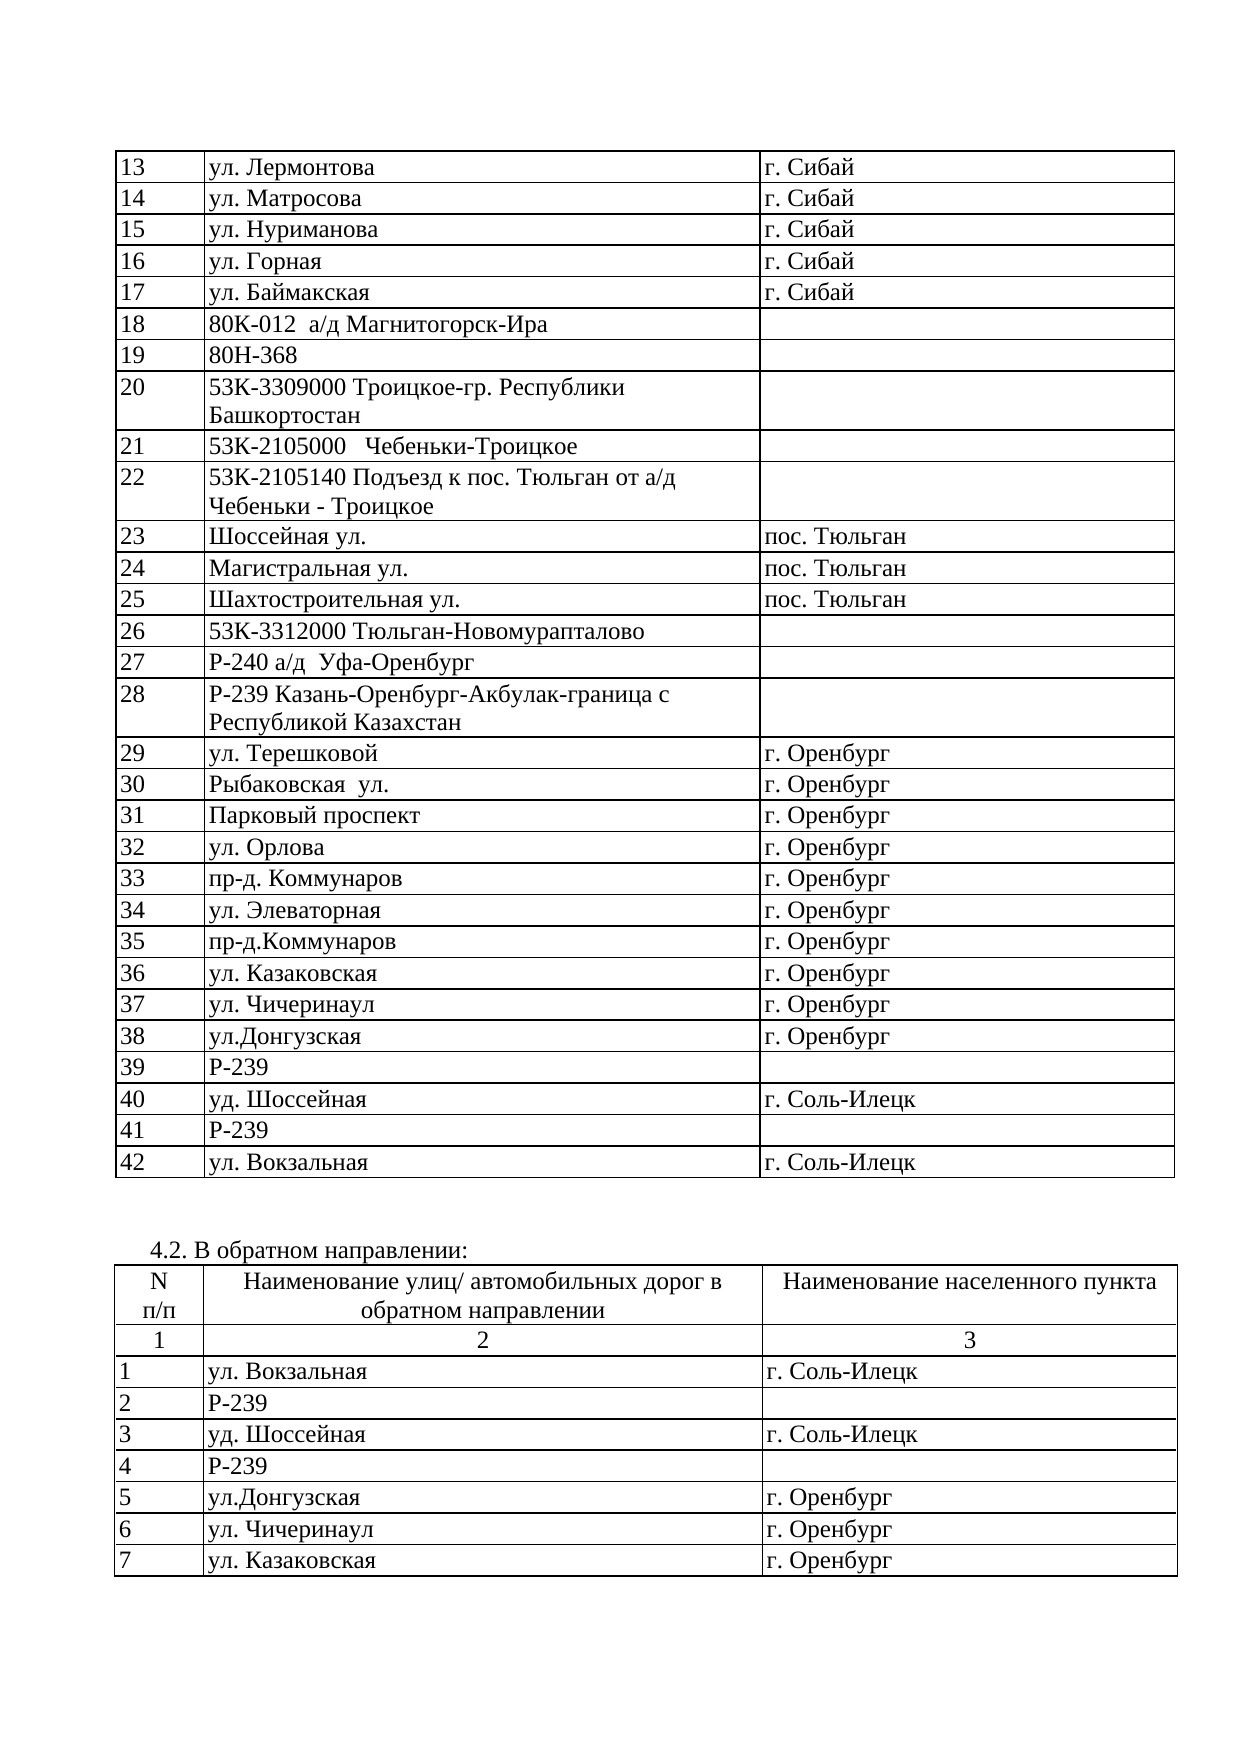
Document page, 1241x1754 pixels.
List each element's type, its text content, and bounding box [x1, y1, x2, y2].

table_cell г. Оренбург [761, 1021, 1174, 1051]
table_cell Шахтостроительная ул. [205, 584, 759, 614]
table_cell 30 [117, 769, 204, 799]
table_cell [761, 679, 1174, 736]
table_cell 3 [763, 1324, 1177, 1355]
table_cell [763, 1386, 1177, 1418]
table_cell г. Сибай [761, 215, 1174, 244]
table_cell 29 [117, 738, 204, 768]
table_cell 37 [117, 990, 204, 1019]
table_cell ул. Нуриманова [205, 215, 759, 244]
table_cell 7 [115, 1545, 203, 1575]
table_cell 38 [117, 1021, 204, 1051]
table_cell г. Оренбург [761, 738, 1174, 768]
table_header N п/п [115, 1266, 203, 1323]
table_cell г. Оренбург [761, 990, 1174, 1019]
text 4.2. В обратном направлении: [150, 1236, 1090, 1264]
table_cell 23 [117, 521, 204, 551]
table_cell 36 [117, 958, 204, 988]
table_cell 53К-2105000 Чебеньки-Троицкое [205, 431, 759, 461]
table_cell г. Оренбург [761, 801, 1174, 831]
table_cell 80Н-368 [205, 340, 759, 370]
table_cell 28 [117, 679, 204, 736]
table_cell 17 [117, 277, 204, 307]
table_cell Р-239 Казань-Оренбург-Акбулак-граница с Республикой Казахстан [205, 679, 759, 736]
table_cell г. Оренбург [761, 895, 1174, 925]
table_cell 53К-3312000 Тюльган-Новомурапталово [205, 616, 759, 646]
table_cell г. Оренбург [763, 1481, 1177, 1512]
table_cell ул. Вокзальная [204, 1357, 762, 1386]
table_cell 35 [117, 927, 204, 956]
table_cell 3 [115, 1419, 203, 1449]
table_cell 18 [117, 309, 204, 339]
table_cell ул. Казаковская [205, 958, 759, 988]
table_cell 22 [117, 462, 204, 520]
table_cell 32 [117, 832, 204, 862]
table_cell 27 [117, 647, 204, 677]
table_cell пос. Тюльган [761, 521, 1174, 551]
table_cell г. Оренбург [763, 1512, 1177, 1544]
table_cell ул. Терешковой [205, 738, 759, 768]
table_cell 31 [117, 801, 204, 831]
table_cell г. Сибай [761, 246, 1174, 276]
table_cell пр-д.Коммунаров [205, 927, 759, 956]
table_cell 16 [117, 246, 204, 276]
table_cell 4 [115, 1450, 203, 1481]
table_cell [761, 647, 1174, 677]
table_cell [763, 1449, 1177, 1481]
table_cell 14 [117, 183, 204, 213]
table_cell 15 [117, 215, 204, 244]
table_cell пос. Тюльган [761, 584, 1174, 614]
table_cell г. Соль-Илецк [763, 1418, 1177, 1449]
table_cell г. Оренбург [761, 958, 1174, 988]
table_cell 40 [117, 1084, 204, 1114]
table_cell [761, 431, 1174, 461]
table_cell 26 [117, 616, 204, 646]
table_cell ул. Чичеринаул [205, 990, 759, 1019]
table_cell [761, 616, 1174, 646]
table_header Наименование населенного пункта [763, 1266, 1177, 1323]
table_cell 2 [204, 1325, 762, 1355]
table_cell г. Оренбург [761, 832, 1174, 862]
table_cell 34 [117, 895, 204, 925]
table_cell Парковый проспект [205, 801, 759, 831]
table_cell 1 [115, 1325, 203, 1355]
table_cell [761, 340, 1174, 370]
table_cell Р-239 [205, 1115, 759, 1145]
table_cell 2 [115, 1388, 203, 1418]
table_cell 24 [117, 553, 204, 583]
table_cell 13 [117, 152, 204, 181]
table_cell 1 [115, 1356, 203, 1386]
table_cell ул.Донгузская [205, 1021, 759, 1051]
table_cell ул. Орлова [205, 832, 759, 862]
table_cell 20 [117, 372, 204, 429]
table_cell ул. Вокзальная [205, 1147, 759, 1177]
table_cell г. Сибай [761, 152, 1174, 181]
table_cell пр-д. Коммунаров [205, 864, 759, 893]
table_cell [761, 462, 1174, 520]
table_cell г. Соль-Илецк [763, 1355, 1177, 1386]
table_cell Р-240 а/д Уфа-Оренбург [205, 647, 759, 677]
table_cell ул. Матросова [205, 183, 759, 213]
table_cell ул. Казаковская [204, 1545, 762, 1575]
table_cell [761, 1115, 1174, 1145]
table_cell 5 [115, 1482, 203, 1512]
table_cell уд. Шоссейная [204, 1420, 762, 1449]
table_cell 53К-3309000 Троицкое-гр. Республики Башкортостан [205, 372, 759, 429]
table_cell Р-239 [205, 1052, 759, 1082]
table_cell г. Оренбург [761, 927, 1174, 956]
table_cell ул. Чичеринаул [204, 1514, 762, 1544]
table_cell г. Оренбург [761, 769, 1174, 799]
table_cell ул. Горная [205, 246, 759, 276]
table_cell 33 [117, 864, 204, 893]
table_cell г. Соль-Илецк [761, 1147, 1174, 1177]
table_cell г. Сибай [761, 277, 1174, 307]
table_cell г. Оренбург [763, 1544, 1177, 1575]
table_cell ул. Лермонтова [205, 152, 759, 181]
table_cell Магистральная ул. [205, 553, 759, 583]
table_cell 25 [117, 584, 204, 614]
table_cell г. Оренбург [761, 864, 1174, 893]
table_cell 21 [117, 431, 204, 461]
table_cell ул. Элеваторная [205, 895, 759, 925]
table_cell 39 [117, 1052, 204, 1082]
table_cell 80К-012 а/д Магнитогорск-Ира [205, 309, 759, 339]
table_cell г. Соль-Илецк [761, 1084, 1174, 1114]
table_cell ул. Баймакская [205, 277, 759, 307]
table_cell пос. Тюльган [761, 553, 1174, 583]
table_cell [761, 372, 1174, 429]
table_cell Р-239 [204, 1451, 762, 1481]
table_cell уд. Шоссейная [205, 1084, 759, 1114]
table_cell Рыбаковская ул. [205, 769, 759, 799]
table_cell г. Сибай [761, 183, 1174, 213]
table_cell 19 [117, 340, 204, 370]
table_cell 6 [115, 1513, 203, 1544]
table_cell Р-239 [204, 1388, 762, 1418]
table_header Наименование улиц/ автомобильных дорог в обратном направлении [204, 1266, 762, 1323]
table_cell 41 [117, 1115, 204, 1145]
table_cell ул.Донгузская [204, 1482, 762, 1512]
table_cell [761, 309, 1174, 339]
table_cell 42 [117, 1147, 204, 1177]
table_cell Шоссейная ул. [205, 521, 759, 551]
table_cell [761, 1052, 1174, 1082]
table_cell 53К-2105140 Подъезд к пос. Тюльган от а/д Чебеньки - Троицкое [205, 462, 759, 520]
